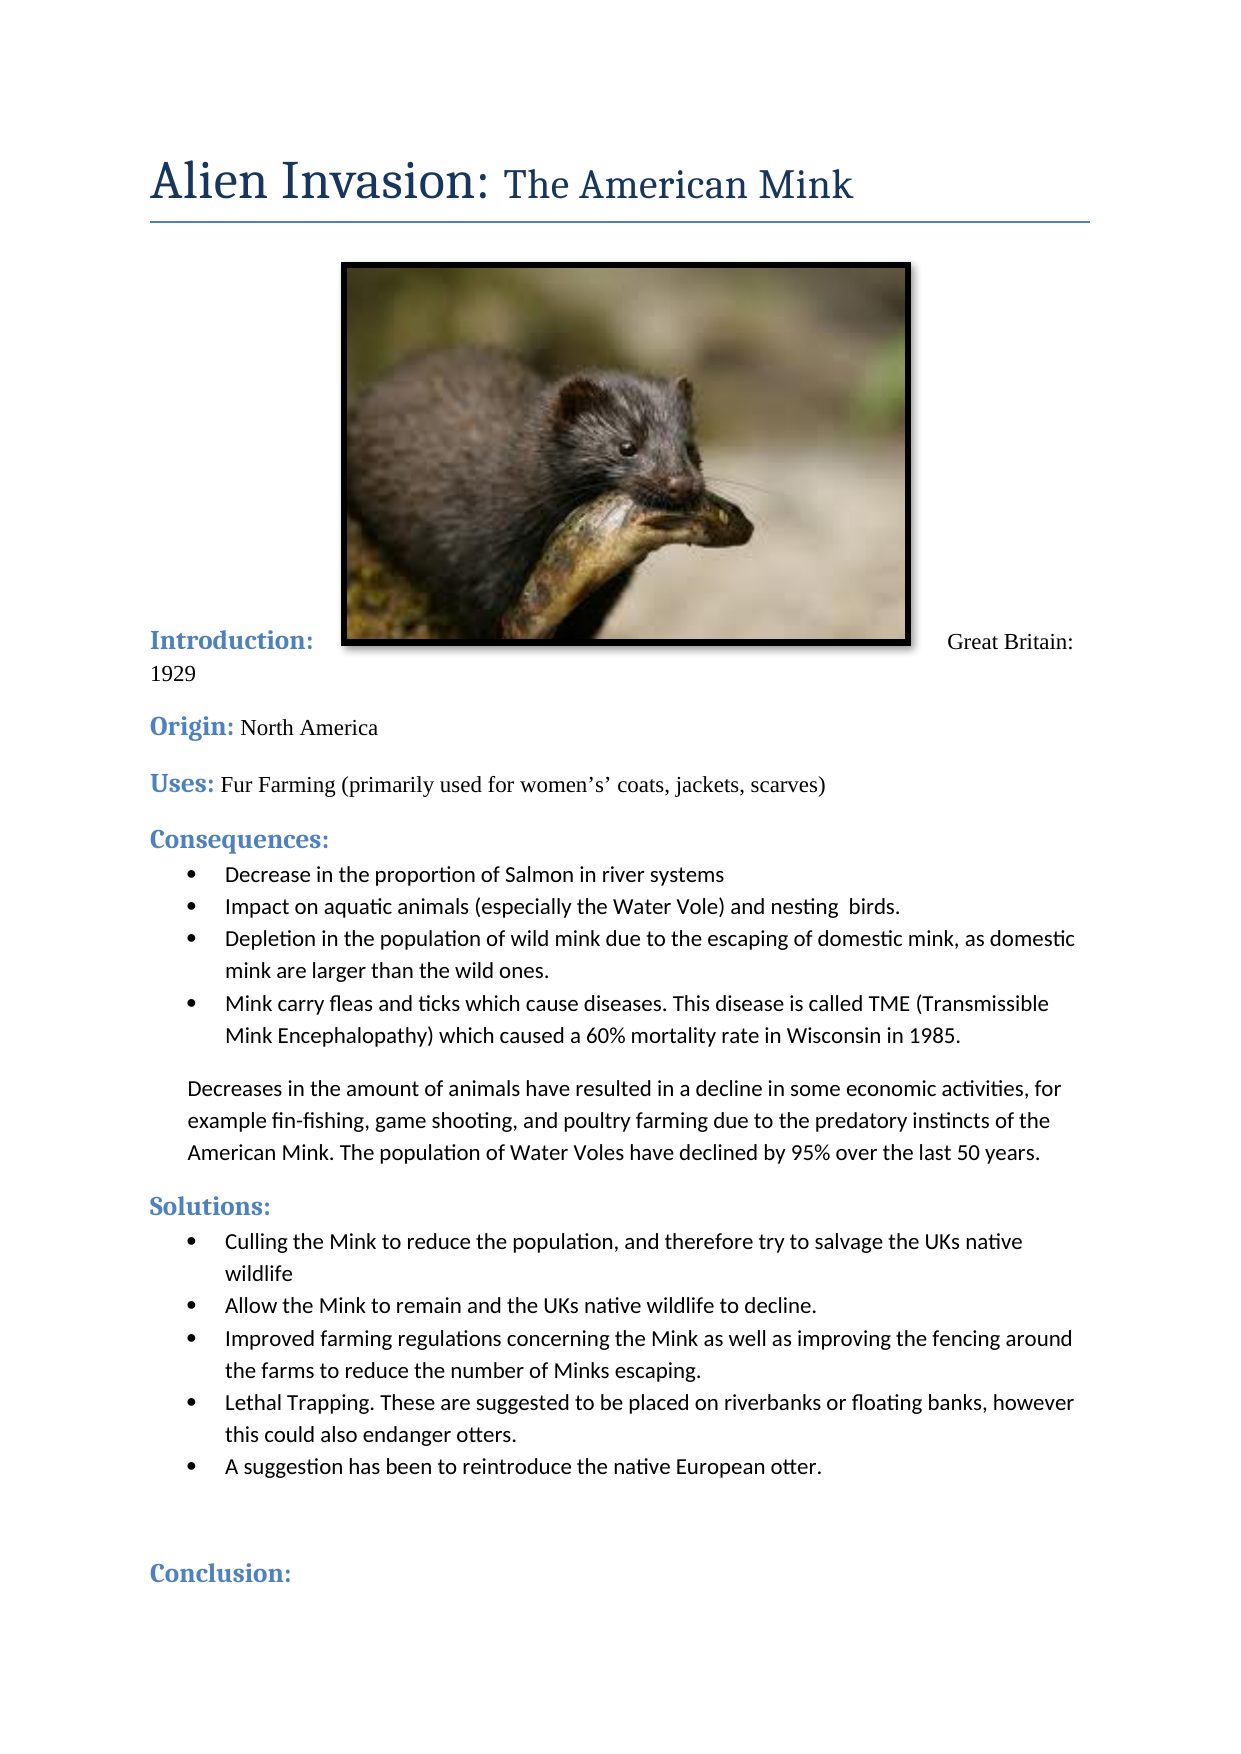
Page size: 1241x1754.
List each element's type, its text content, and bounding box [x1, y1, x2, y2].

title Alien Invasion: The American Mink [150, 150, 1090, 221]
subtitle Introduction: Great Britain: 1929 [150, 625, 1090, 686]
list A suggestion has been to reintroduce the native European otter. [187, 1452, 1090, 1480]
subtitle Origin: North America [150, 711, 1090, 742]
subtitle Uses: Fur Farming (primarily used for women’s’ coats, jackets, scarves) [150, 768, 1090, 799]
list Depletion in the population of wild mink due to the escaping of domestic mink, as domestic mink are larger than the wild ones. [187, 924, 1090, 984]
text Decreases in the amount of animals have resulted in a decline in some economic activities, for example fin-fishing, game shooting, and poultry farming due to the predatory instincts of the American Mink. The population of Water Voles have declined by 95% over the last 50 years. [187, 1074, 1090, 1166]
list Lethal Trapping. These are suggested to be placed on riverbanks or floating banks, however this could also endanger otters. [187, 1388, 1090, 1448]
subtitle Conclusion: [150, 1558, 1090, 1589]
list Mink carry fleas and ticks which cause diseases. This disease is called TME (Transmissible Mink Encephalopathy) which caused a 60% mortality rate in Wisconsin in 1985. [187, 989, 1090, 1049]
list Allow the Mink to remain and the UKs native wildlife to decline. [187, 1291, 1090, 1319]
subtitle Consequences: [150, 824, 1090, 855]
list Decrease in the proportion of Salmon in river systems [187, 860, 1090, 888]
list Improved farming regulations concerning the Mink as well as improving the fencing around the farms to reduce the number of Minks escaping. [187, 1324, 1090, 1384]
picture [347, 268, 905, 639]
list Culling the Mink to reduce the population, and therefore try to salvage the UKs native wildlife [187, 1227, 1090, 1287]
list Impact on aquatic animals (especially the Water Vole) and nesting birds. [187, 892, 1090, 920]
subtitle Solutions: [150, 1191, 1090, 1222]
